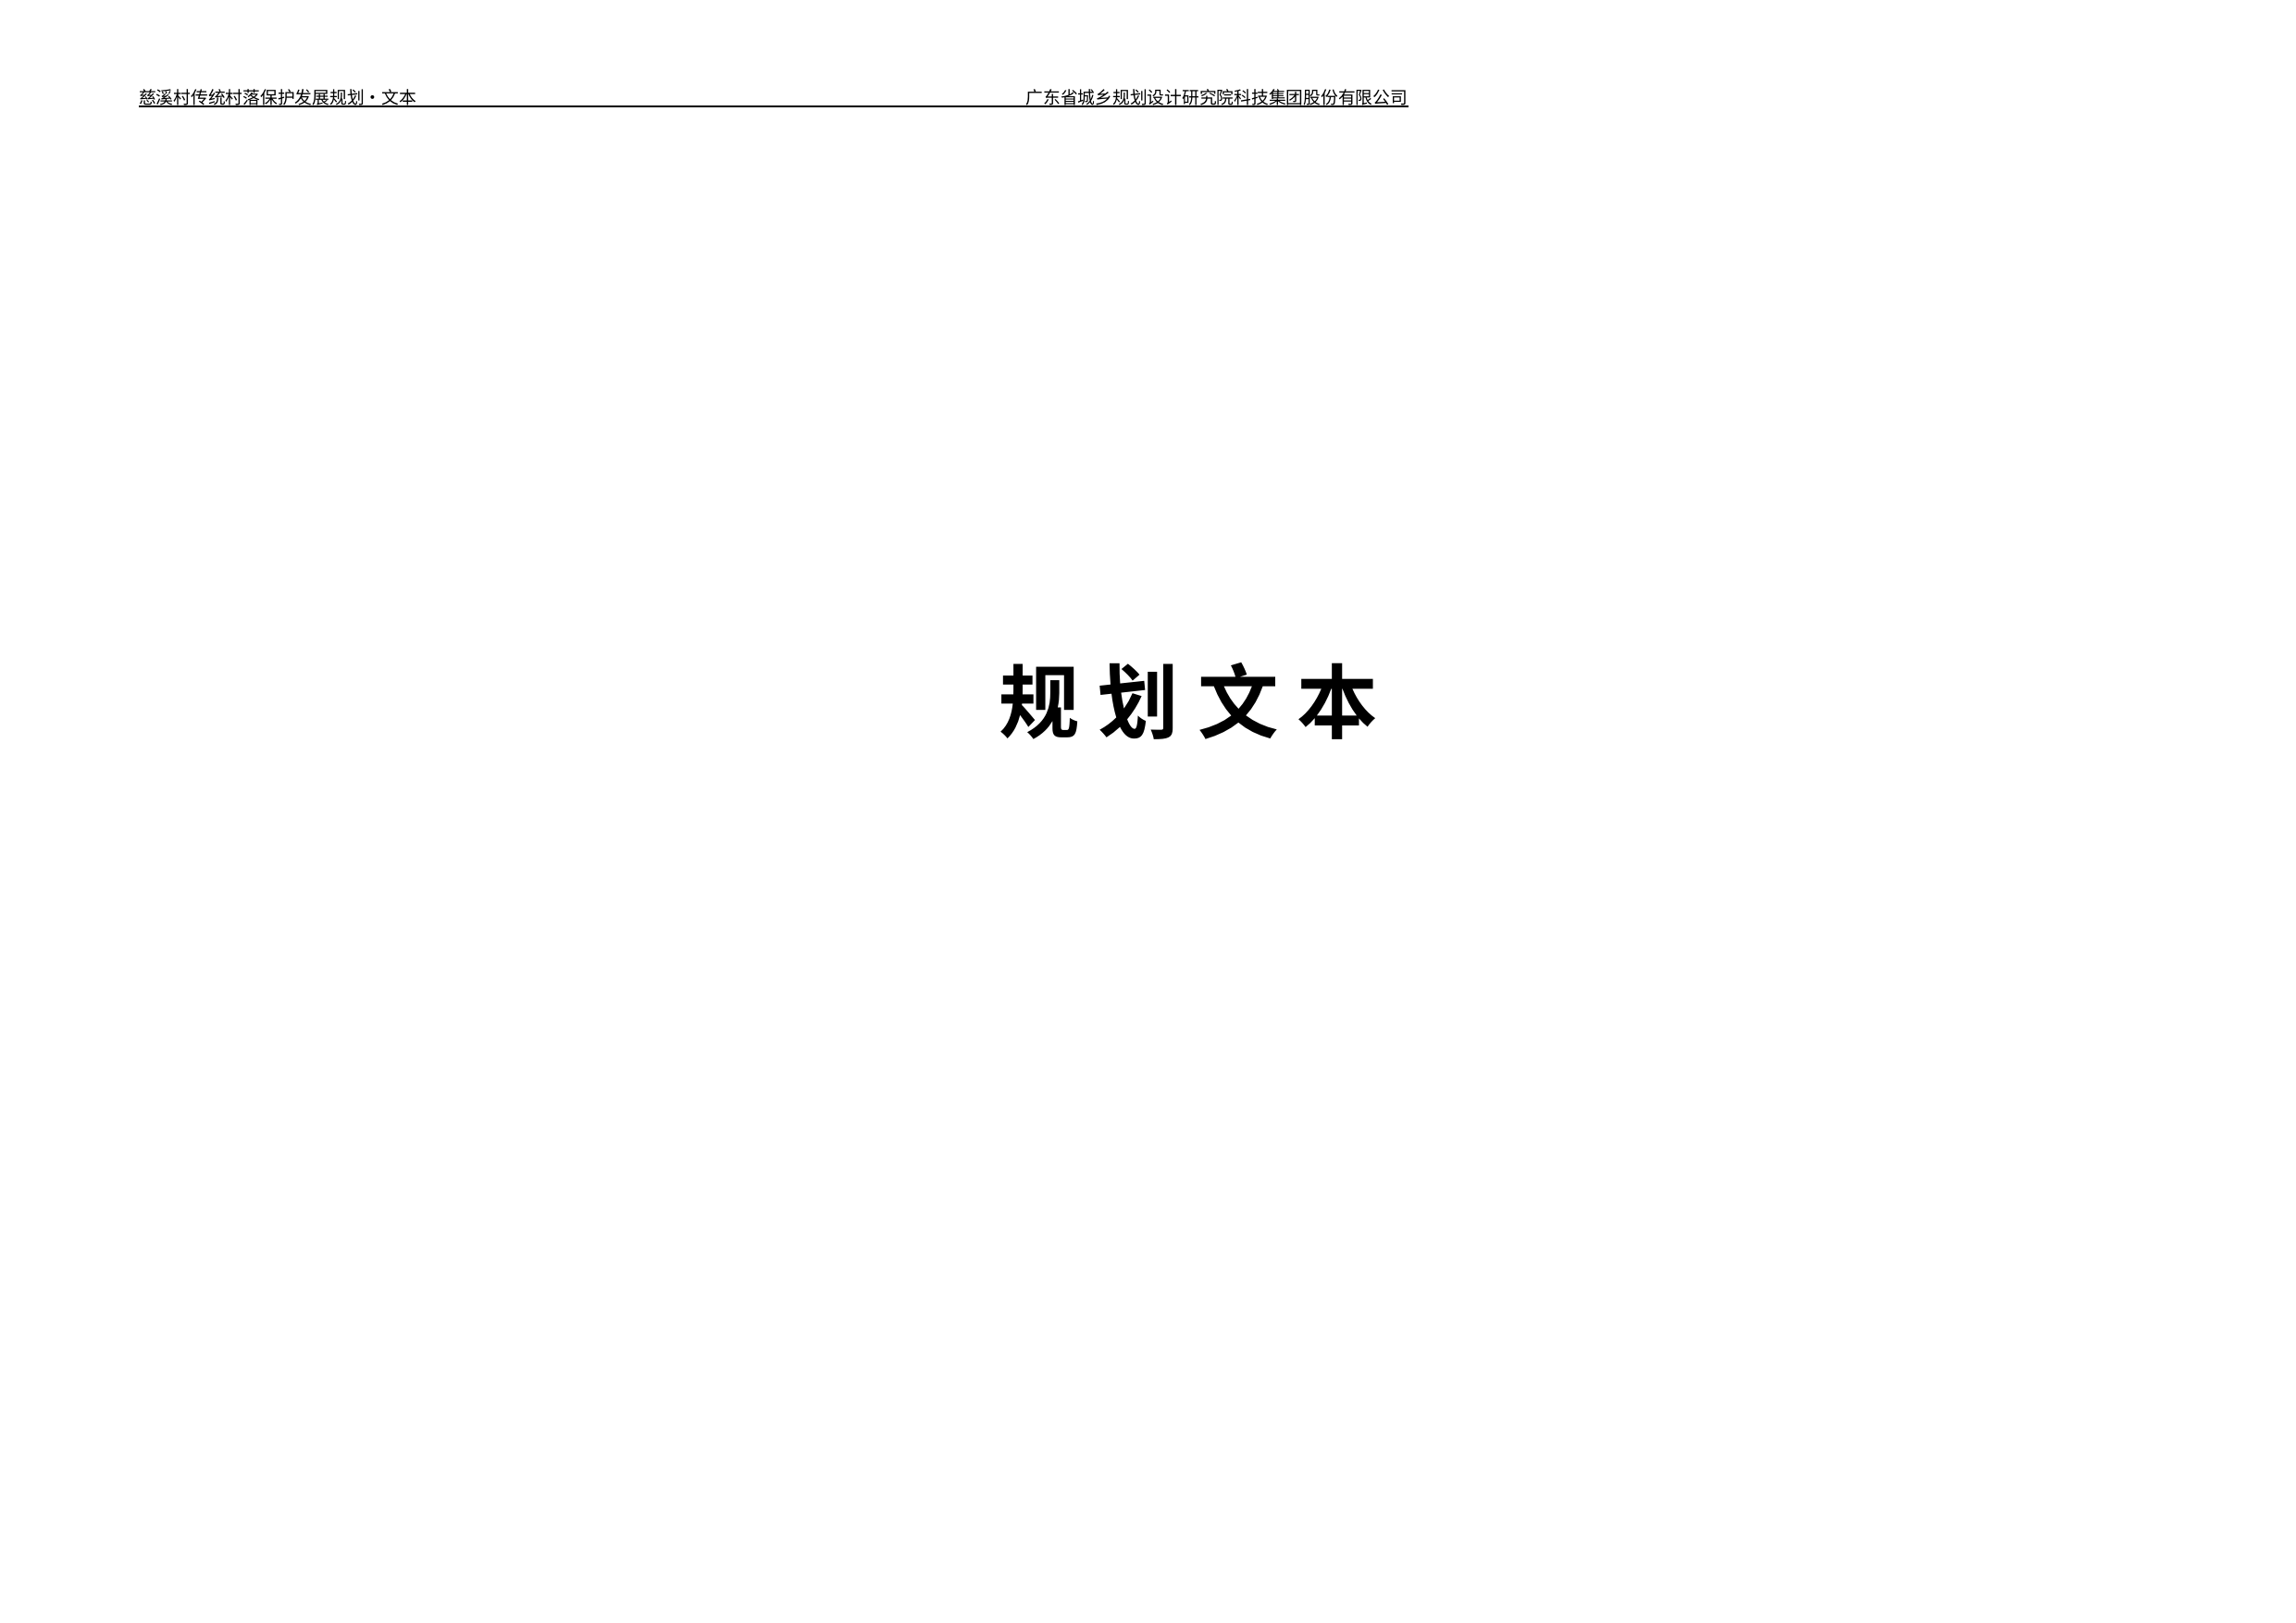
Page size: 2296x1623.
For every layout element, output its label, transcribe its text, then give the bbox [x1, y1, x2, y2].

text 规 划 文 本 [139, 655, 2156, 751]
